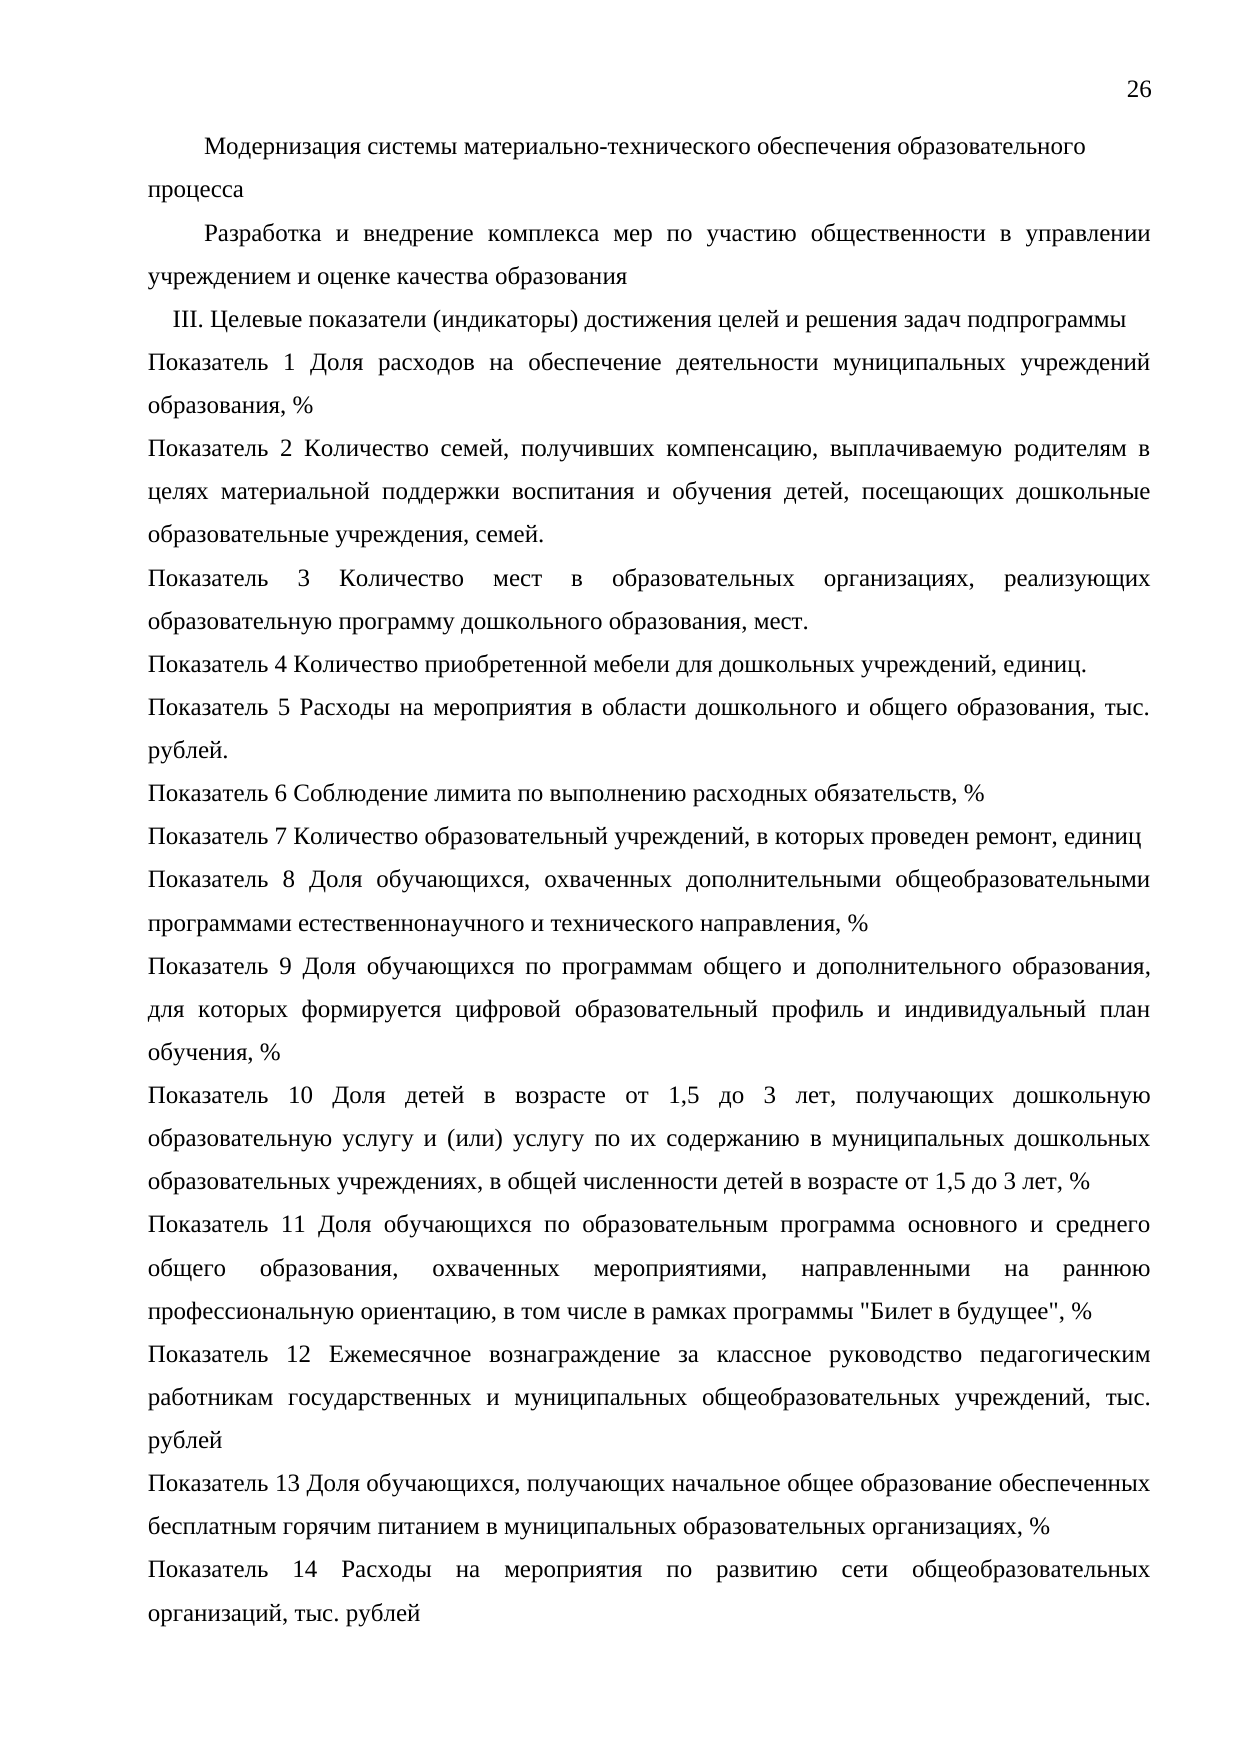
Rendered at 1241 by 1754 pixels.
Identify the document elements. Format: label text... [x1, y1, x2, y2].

text Показатель 9 Доля обучающихся по программам общего и дополнительного образования, для которых формируется цифровой образовательный профиль и индивидуальный план обучения, % [148, 951, 1152, 1066]
text Показатель 10 Доля детей в возрасте от 1,5 до 3 лет, получающих дошкольную образовательную услугу и (или) услугу по их содержанию в муниципальных дошкольных образовательных учреждениях, в общей численности детей в возрасте от 1,5 до 3 лет, % [148, 1080, 1152, 1195]
text Показатель 2 Количество семей, получивших компенсацию, выплачиваемую родителям в целях материальной поддержки воспитания и обучения детей, посещающих дошкольные образовательные учреждения, семей. [148, 433, 1152, 548]
text Показатель 3 Количество мест в образовательных организациях, реализующих образовательную программу дошкольного образования, мест. [148, 563, 1152, 634]
text Показатель 11 Доля обучающихся по образовательным программа основного и среднего общего образования, охваченных мероприятиями, направленными на раннюю профессиональную ориентацию, в том числе в рамках программы "Билет в будущее", % [148, 1209, 1152, 1324]
text Показатель 1 Доля расходов на обеспечение деятельности муниципальных учреждений образования, % [148, 347, 1152, 419]
text Показатель 14 Расходы на мероприятия по развитию сети общеобразовательных организаций, тыс. рублей [148, 1554, 1152, 1626]
text Показатель 4 Количество приобретенной мебели для дошкольных учреждений, единиц. [148, 649, 1152, 678]
text Показатель 8 Доля обучающихся, охваченных дополнительными общеобразовательными программами естественнонаучного и технического направления, % [148, 864, 1152, 936]
text Показатель 7 Количество образовательный учреждений, в которых проведен ремонт, единиц [148, 821, 1152, 850]
text Показатель 5 Расходы на мероприятия в области дошкольного и общего образования, тыс. рублей. [148, 692, 1152, 764]
list III. Целевые показатели (индикаторы) достижения целей и решения задач подпрограммы [148, 304, 1152, 333]
text Показатель 6 Соблюдение лимита по выполнению расходных обязательств, % [148, 778, 1152, 807]
text Модернизация системы материально-технического обеспечения образовательного процесса [148, 131, 1152, 203]
text Показатель 12 Ежемесячное вознаграждение за классное руководство педагогическим работникам государственных и муниципальных общеобразовательных учреждений, тыс. рублей [148, 1339, 1152, 1454]
text Показатель 13 Доля обучающихся, получающих начальное общее образование обеспеченных бесплатным горячим питанием в муниципальных образовательных организациях, % [148, 1468, 1152, 1540]
text Разработка и внедрение комплекса мер по участию общественности в управлении учреждением и оценке качества образования [148, 218, 1152, 289]
